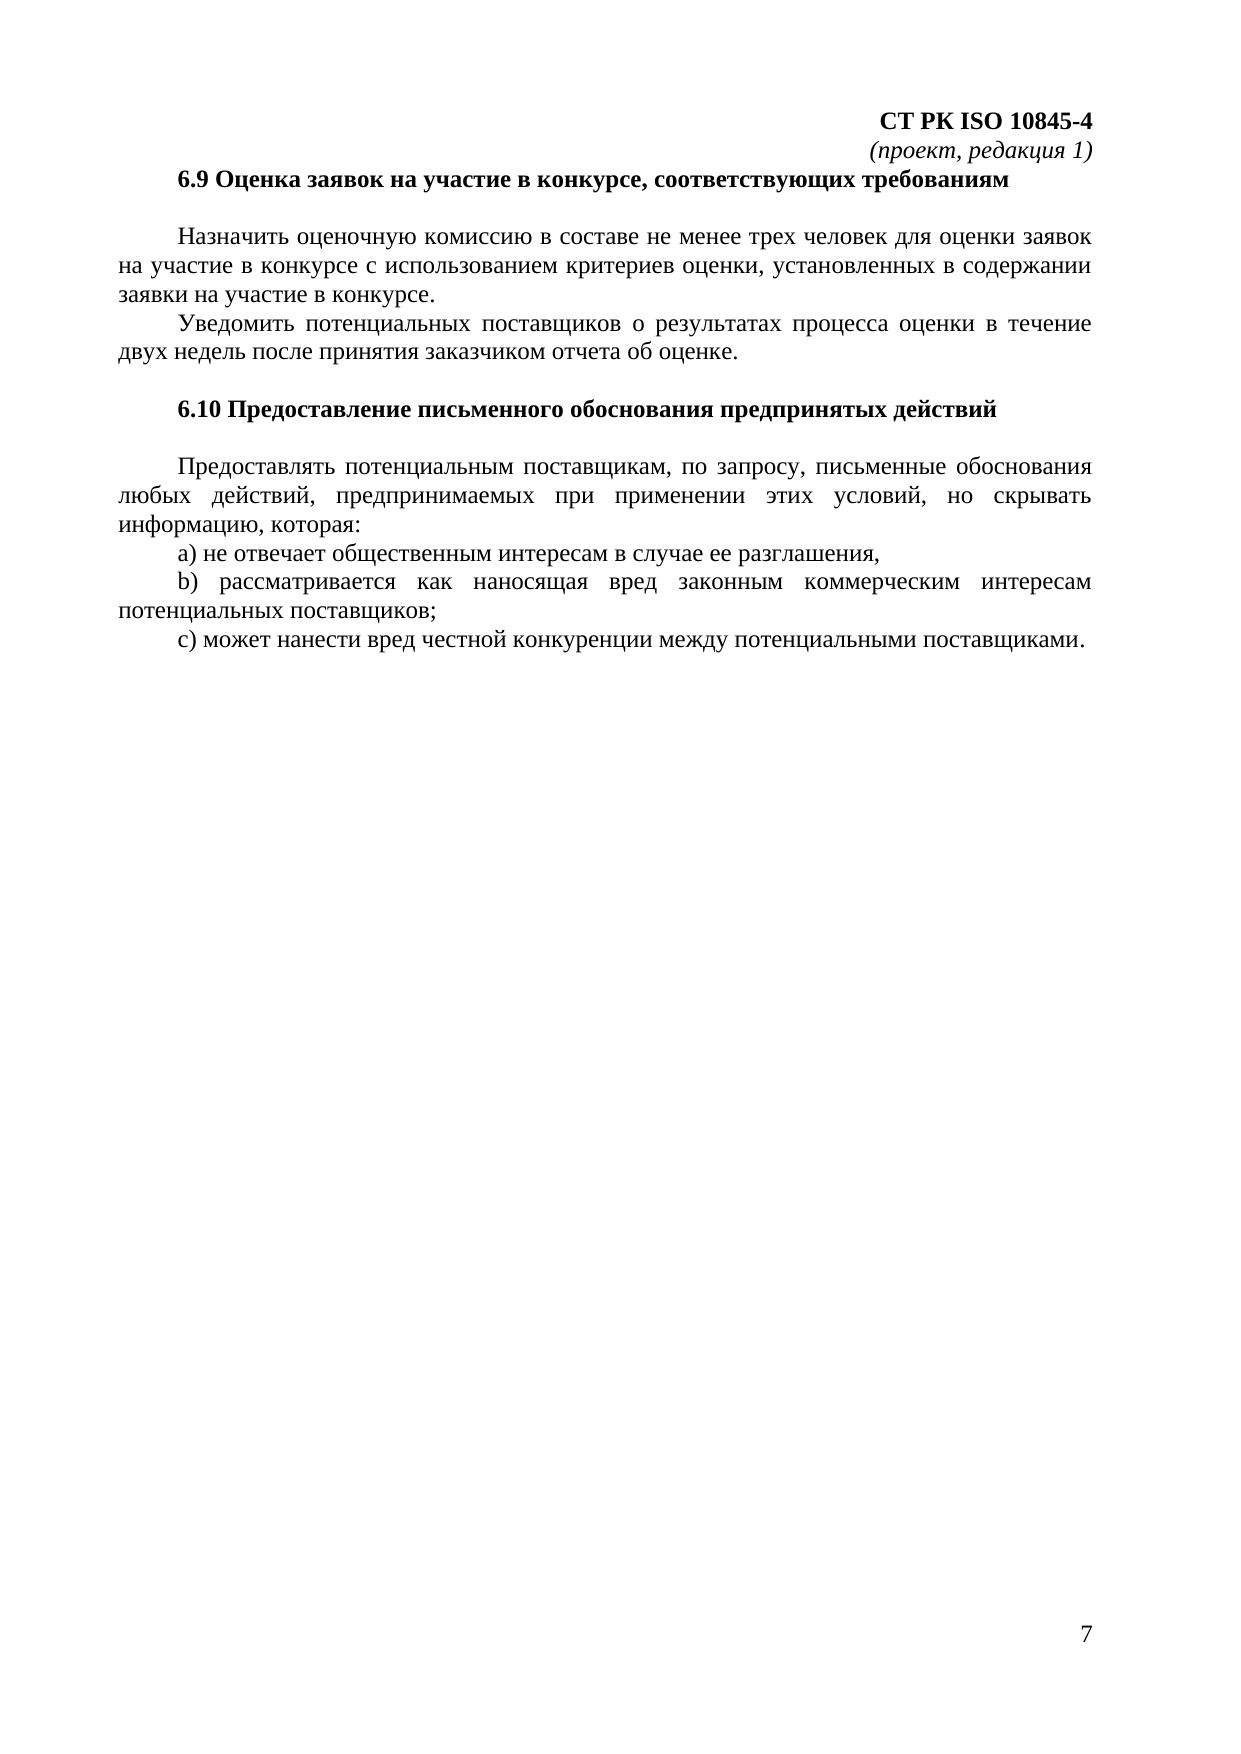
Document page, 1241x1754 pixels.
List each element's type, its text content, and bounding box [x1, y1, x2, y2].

text a) не отвечает общественным интересам в случае ее разглашения, [118, 538, 1092, 566]
text b) рассматривается как наносящая вред законным коммерческим интересам потенциальных поставщиков; [118, 566, 1092, 624]
text Уведомить потенциальных поставщиков о результатах процесса оценки в течение двух недель после принятия заказчиком отчета об оценке. [118, 308, 1092, 365]
text c) может нанести вред честной конкуренции между потенциальными поставщиками. [118, 624, 1092, 653]
text 6.10 Предоставление письменного обоснования предпринятых действий [118, 394, 1092, 423]
text Назначить оценочную комиссию в составе не менее трех человек для оценки заявок на участие в конкурсе с использованием критериев оценки, установленных в содержании заявки на участие в конкурсе. [118, 221, 1092, 308]
text 6.9 Оценка заявок на участие в конкурсе, соответствующих требованиям [118, 164, 1092, 193]
text Предоставлять потенциальным поставщикам, по запросу, письменные обоснования любых действий, предпринимаемых при применении этих условий, но скрывать информацию, которая: [118, 451, 1092, 538]
